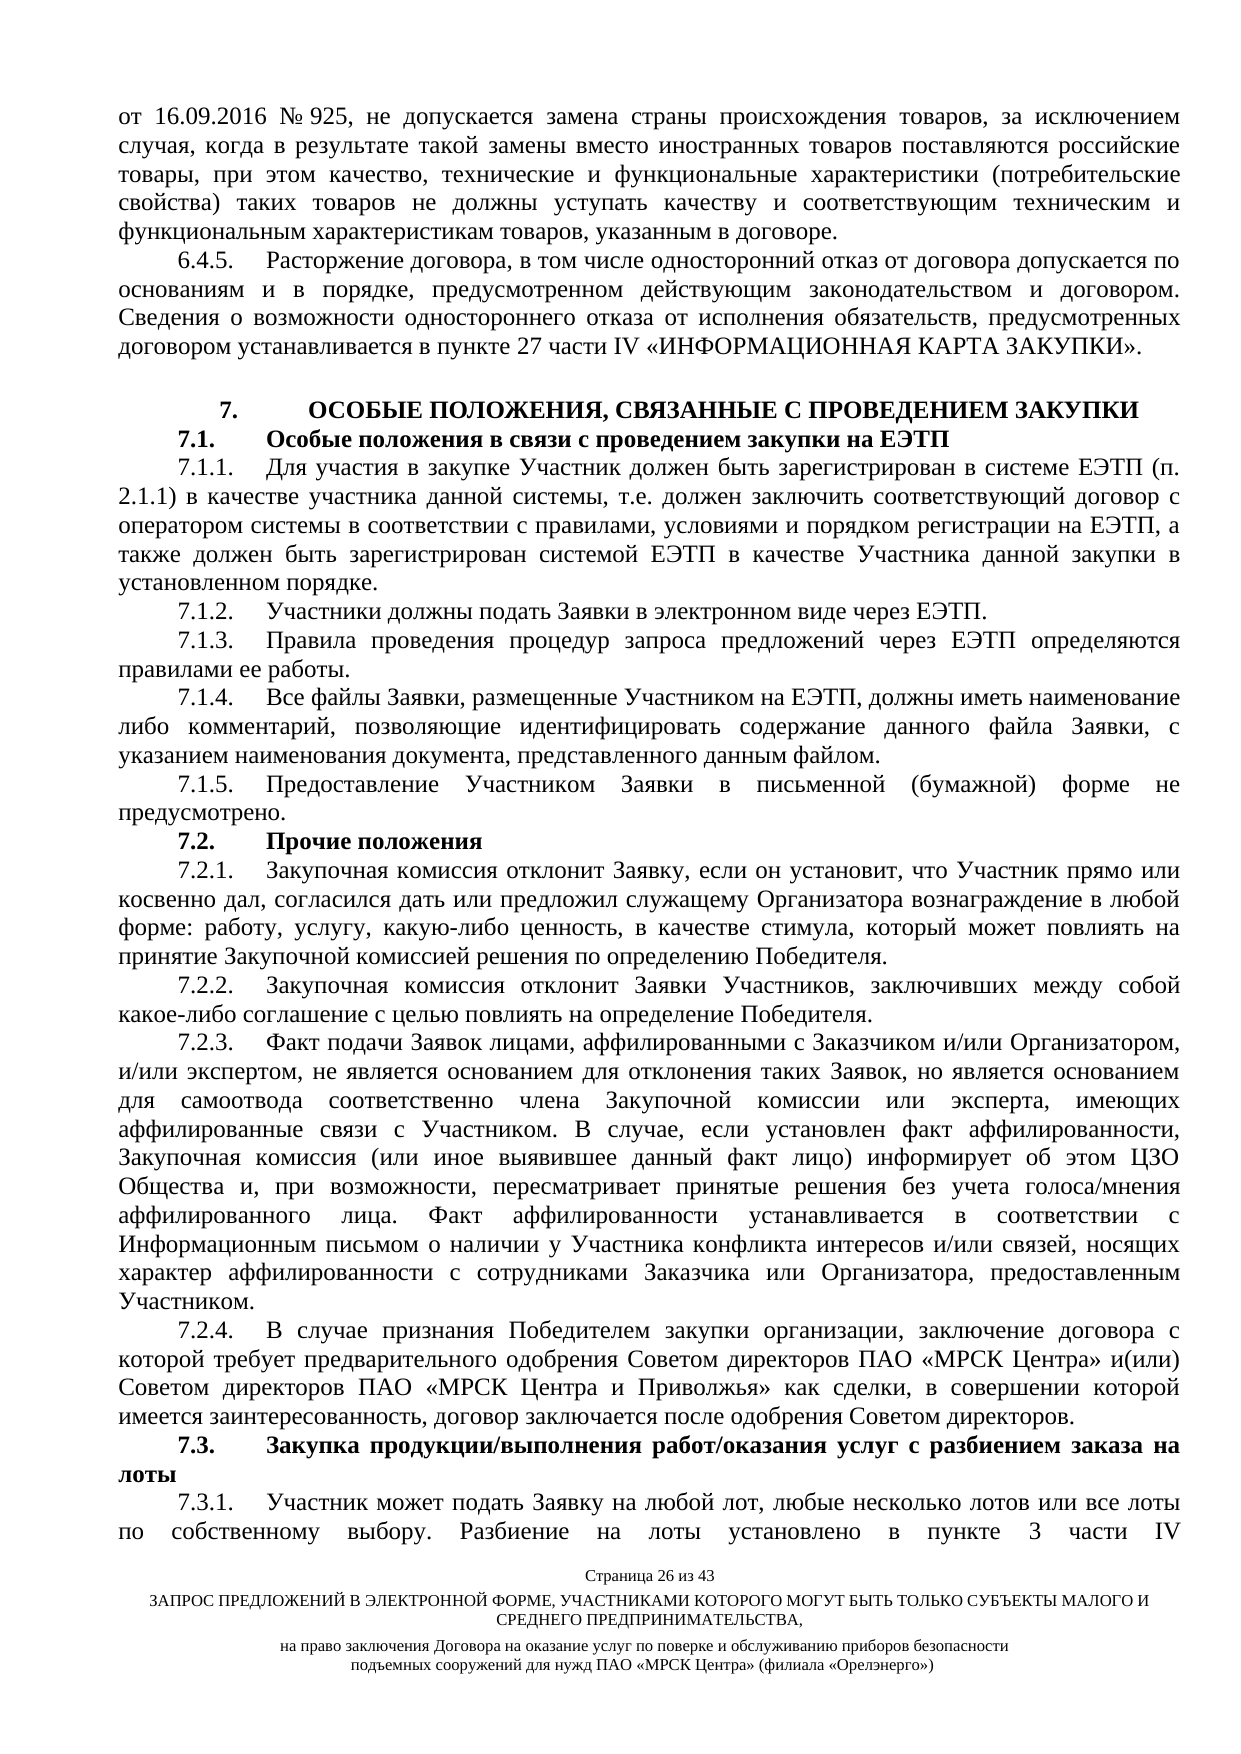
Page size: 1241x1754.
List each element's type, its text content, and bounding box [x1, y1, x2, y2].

subtitle Участники должны подать Заявки в электронном виде через ЕЭТП. [118, 596, 1181, 625]
subtitle Расторжение договора, в том числе односторонний отказ от договора допускается по основаниям и в порядке, предусмотренном действующим законодательством и договором. Сведения о возможности одностороннего отказа от исполнения обязательств, предусмотренных договором устанавливается в пункте 27 части IV «ИНФОРМАЦИОННАЯ КАРТА ЗАКУПКИ». [118, 245, 1181, 360]
subtitle Предоставление Участником Заявки в письменной (бумажной) форме не предусмотрено. [118, 769, 1181, 826]
subtitle Закупка продукции/выполнения работ/оказания услуг с разбиением заказа на лоты [118, 1430, 1181, 1487]
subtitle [118, 101, 1181, 245]
subtitle Все файлы Заявки, размещенные Участником на ЕЭТП, должны иметь наименование либо комментарий, позволяющие идентифицировать содержание данного файла Заявки, с указанием наименования документа, представленного данным файлом. [118, 682, 1181, 769]
subtitle Прочие положения [118, 826, 1181, 855]
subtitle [118, 1487, 1181, 1545]
subtitle ОСОБЫЕ ПОЛОЖЕНИЯ, СВЯЗАННЫЕ С ПРОВЕДЕНИЕМ ЗАКУПКИ [118, 395, 1181, 424]
subtitle Закупочная комиссия отклонит Заявки Участников, заключивших между собой какое-либо соглашение с целью повлиять на определение Победителя. [118, 970, 1181, 1027]
subtitle В случае признания Победителем закупки организации, заключение договора с которой требует предварительного одобрения Советом директоров ПАО «МРСК Центра» и(или) Советом директоров ПАО «МРСК Центра и Приволжья» как сделки, в совершении которой имеется заинтересованность, договор заключается после одобрения Советом директоров. [118, 1315, 1181, 1430]
subtitle Особые положения в связи с проведением закупки на ЕЭТП [118, 424, 1181, 452]
subtitle Факт подачи Заявок лицами, аффилированными с Заказчиком и/или Организатором, и/или экспертом, не является основанием для отклонения таких Заявок, но является основанием для самоотвода соответственно члена Закупочной комиссии или эксперта, имеющих аффилированные связи с Участником. В случае, если установлен факт аффилированности, Закупочная комиссия (или иное выявившее данный факт лицо) информирует об этом ЦЗО Общества и, при возможности, пересматривает принятые решения без учета голоса/мнения аффилированного лица. Факт аффилированности устанавливается в соответствии с Информационным письмом о наличии у Участника конфликта интересов и/или связей, носящих характер аффилированности с сотрудниками Заказчика или Организатора, предоставленным Участником. [118, 1027, 1181, 1315]
subtitle Для участия в закупке Участник должен быть зарегистрирован в системе ЕЭТП (п. 2.1.1) в качестве участника данной системы, т.е. должен заключить соответствующий договор с оператором системы в соответствии с правилами, условиями и порядком регистрации на ЕЭТП, а также должен быть зарегистрирован системой ЕЭТП в качестве Участника данной закупки в установленном порядке. [118, 452, 1181, 596]
subtitle Правила проведения процедур запроса предложений через ЕЭТП определяются правилами ее работы. [118, 625, 1181, 682]
subtitle Закупочная комиссия отклонит Заявку, если он установит, что Участник прямо или косвенно дал, согласился дать или предложил служащему Организатора вознаграждение в любой форме: работу, услугу, какую-либо ценность, в качестве стимула, который может повлиять на принятие Закупочной комиссией решения по определению Победителя. [118, 855, 1181, 970]
